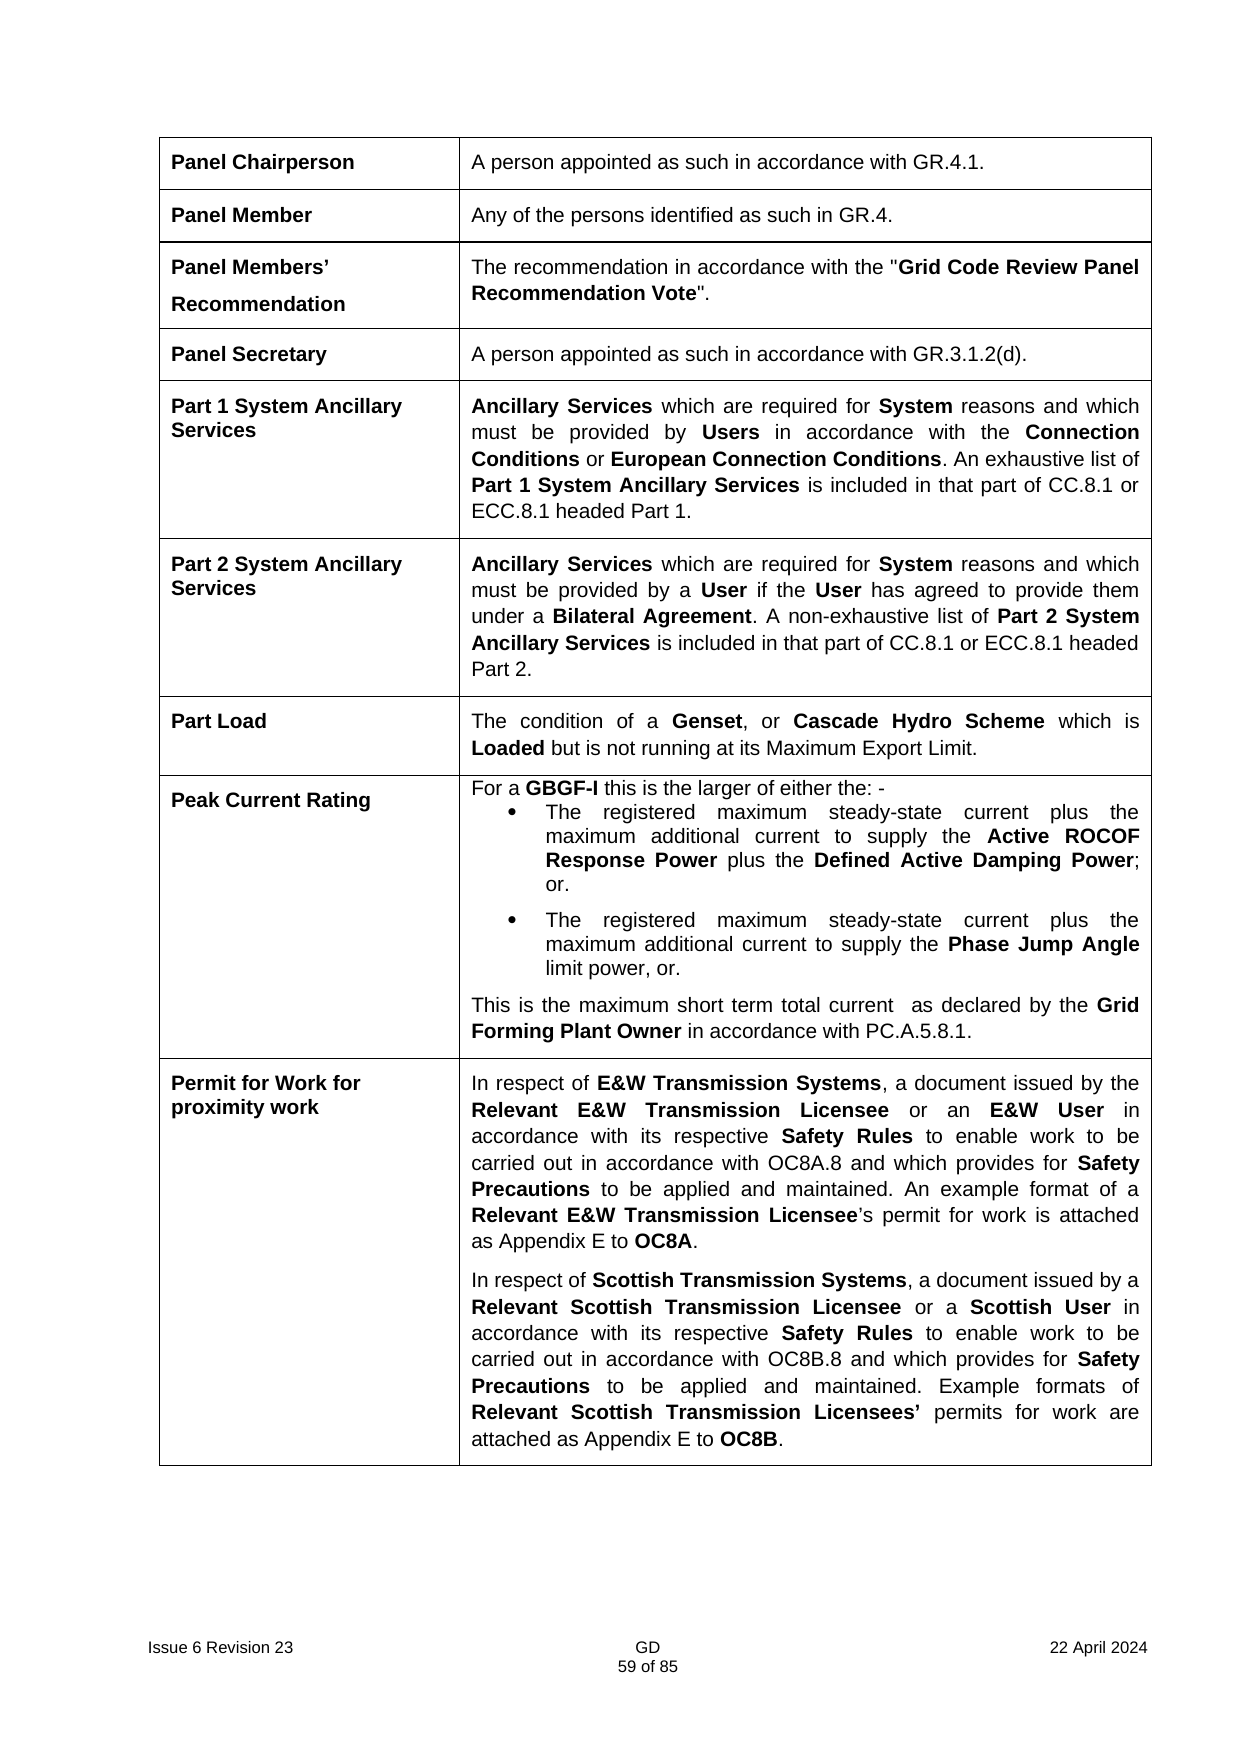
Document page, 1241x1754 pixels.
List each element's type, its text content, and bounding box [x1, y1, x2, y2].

table_cell Peak Current Rating [160, 776, 459, 1058]
table_cell A person appointed as such in accordance with GR.4.1. [460, 138, 1151, 189]
table_cell Panel Members’ Recommendation [160, 243, 459, 328]
table_cell Ancillary Services which are required for System reasons and which must be provided by Users in accordance with the Connection Conditions or European Connection Conditions. An exhaustive list of Part 1 System Ancillary Services is included in that part of CC.8.1 or ECC.8.1 headed Part 1. [460, 381, 1151, 538]
table_cell The recommendation in accordance with the "Grid Code Review Panel Recommendation Vote". [460, 243, 1151, 328]
table_cell Panel Chairperson [160, 138, 459, 189]
table_cell Panel Secretary [160, 329, 459, 380]
table_cell A person appointed as such in accordance with GR.3.1.2(d). [460, 329, 1151, 380]
table_cell Part 1 System Ancillary Services [160, 381, 459, 538]
table_cell Panel Member [160, 190, 459, 241]
table_cell Permit for Work for proximity work [160, 1059, 459, 1465]
table_cell In respect of E&W Transmission Systems, a document issued by the Relevant E&W Transmission Licensee or an E&W User in accordance with its respective Safety Rules to enable work to be carried out in accordance with OC8A.8 and which provides for Safety Precautions to be applied and maintained. An example format of a Relevant E&W Transmission Licensee’s permit for work is attached as Appendix E to OC8A. In respect of Scottish Transmission Systems, a document issued by a Relevant Scottish Transmission Licensee or a Scottish User in accordance with its respective Safety Rules to enable work to be carried out in accordance with OC8B.8 and which provides for Safety Precautions to be applied and maintained. Example formats of Relevant Scottish Transmission Licensees’ permits for work are attached as Appendix E to OC8B. [460, 1059, 1151, 1465]
table_cell The condition of a Genset, or Cascade Hydro Scheme which is Loaded but is not running at its Maximum Export Limit. [460, 697, 1151, 774]
table_cell Any of the persons identified as such in GR.4. [460, 190, 1151, 241]
table_cell Part Load [160, 697, 459, 774]
table_cell For a GBGF-I this is the larger of either the: - The registered maximum steady-state current plus the maximum additional current to supply the Active ROCOF Response Power plus the Defined Active Damping Power; or. The registered maximum steady-state current plus the maximum additional current to supply the Phase Jump Angle limit power, or. This is the maximum short term total current as declared by the Grid Forming Plant Owner in accordance with PC.A.5.8.1. [460, 776, 1151, 1058]
table_cell Part 2 System Ancillary Services [160, 539, 459, 696]
table_cell Ancillary Services which are required for System reasons and which must be provided by a User if the User has agreed to provide them under a Bilateral Agreement. A non-exhaustive list of Part 2 System Ancillary Services is included in that part of CC.8.1 or ECC.8.1 headed Part 2. [460, 539, 1151, 696]
